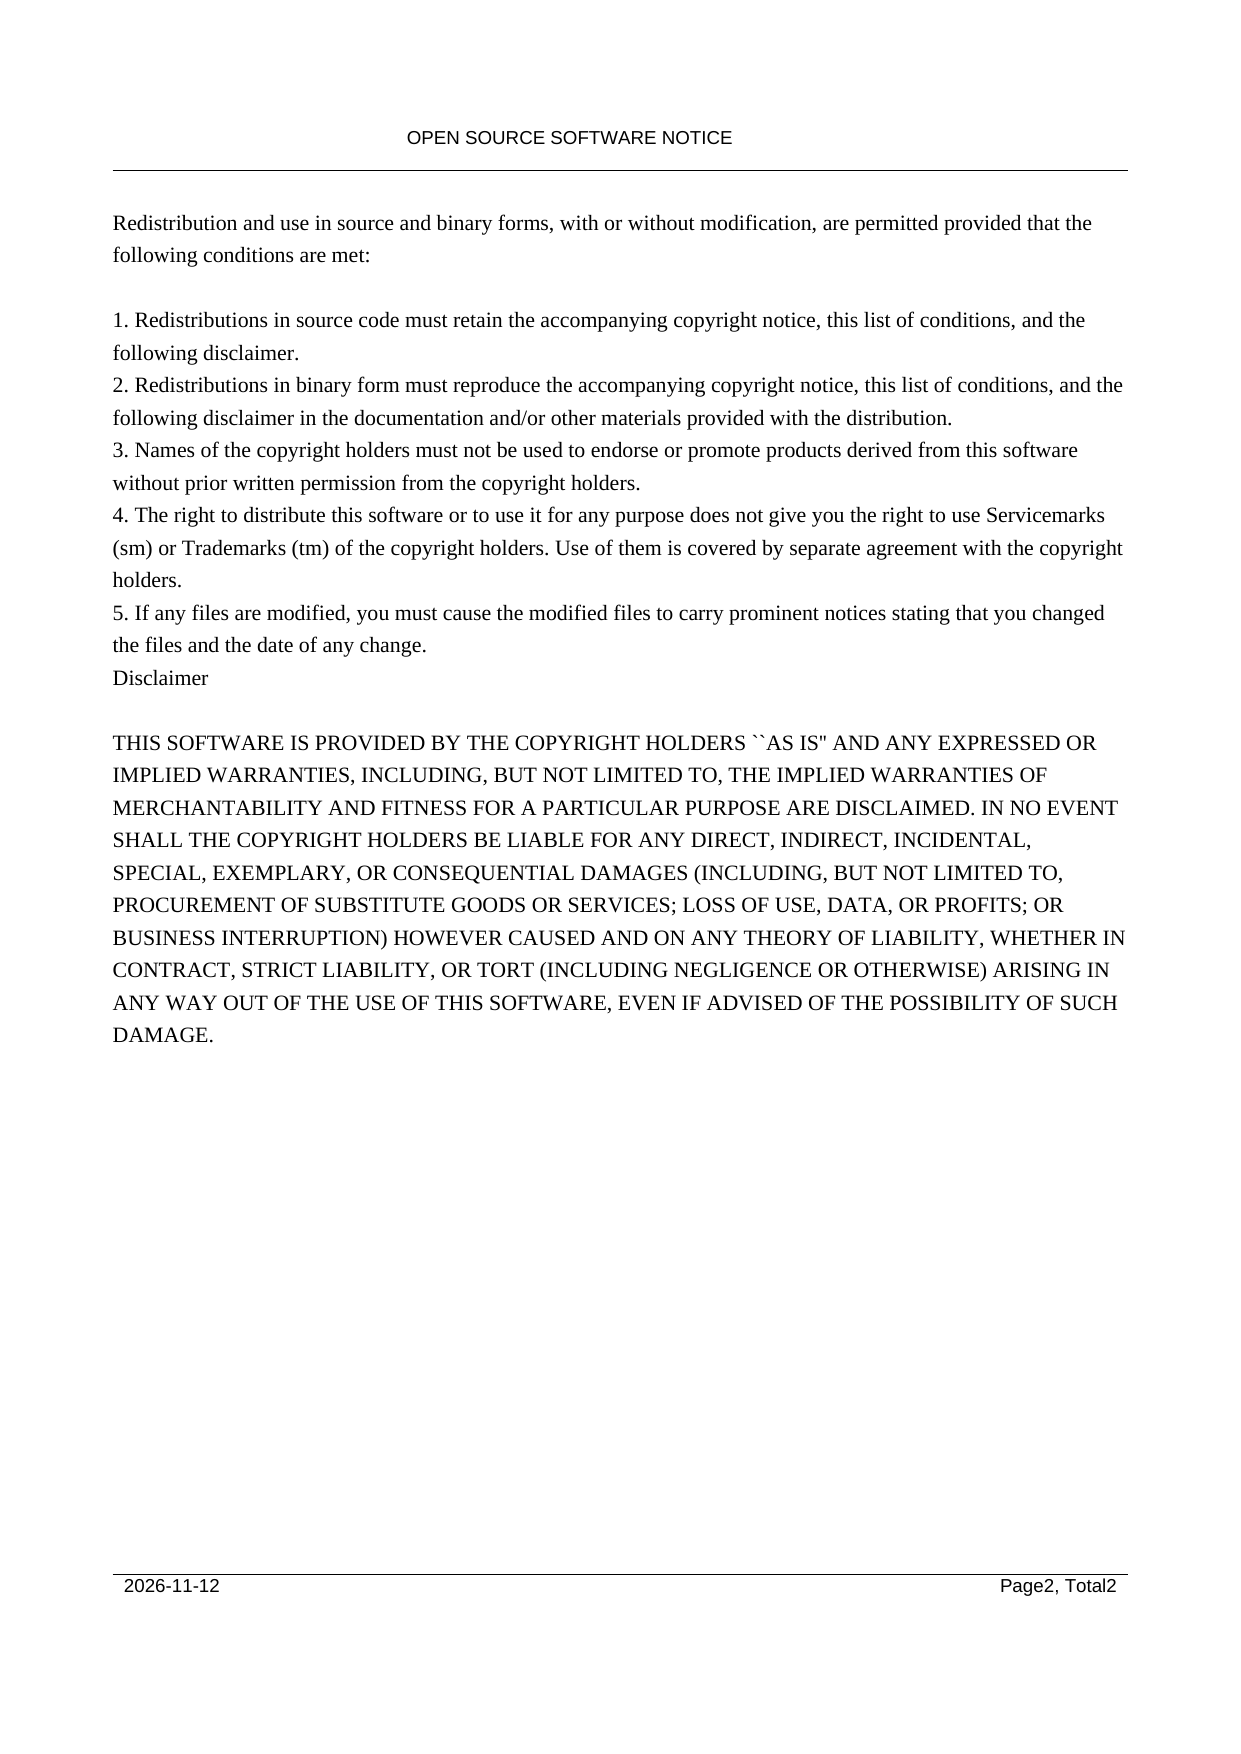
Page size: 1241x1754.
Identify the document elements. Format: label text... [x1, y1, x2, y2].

text 3. Names of the copyright holders must not be used to endorse or promote products derived from this software without prior written permission from the copyright holders. [112, 434, 1128, 499]
text 5. If any files are modified, you must cause the modified files to carry prominent notices stating that you changed the files and the date of any change. [112, 596, 1128, 661]
text Redistribution and use in source and binary forms, with or without modification, are permitted provided that the following conditions are met: [112, 206, 1128, 271]
text 2. Redistributions in binary form must reproduce the accompanying copyright notice, this list of conditions, and the following disclaimer in the documentation and/or other materials provided with the distribution. [112, 369, 1128, 434]
text 1. Redistributions in source code must retain the accompanying copyright notice, this list of conditions, and the following disclaimer. [112, 304, 1128, 369]
text THIS SOFTWARE IS PROVIDED BY THE COPYRIGHT HOLDERS ``AS IS'' AND ANY EXPRESSED OR IMPLIED WARRANTIES, INCLUDING, BUT NOT LIMITED TO, THE IMPLIED WARRANTIES OF MERCHANTABILITY AND FITNESS FOR A PARTICULAR PURPOSE ARE DISCLAIMED. IN NO EVENT SHALL THE COPYRIGHT HOLDERS BE LIABLE FOR ANY DIRECT, INDIRECT, INCIDENTAL, SPECIAL, EXEMPLARY, OR CONSEQUENTIAL DAMAGES (INCLUDING, BUT NOT LIMITED TO, PROCUREMENT OF SUBSTITUTE GOODS OR SERVICES; LOSS OF USE, DATA, OR PROFITS; OR BUSINESS INTERRUPTION) HOWEVER CAUSED AND ON ANY THEORY OF LIABILITY, WHETHER IN CONTRACT, STRICT LIABILITY, OR TORT (INCLUDING NEGLIGENCE OR OTHERWISE) ARISING IN ANY WAY OUT OF THE USE OF THIS SOFTWARE, EVEN IF ADVISED OF THE POSSIBILITY OF SUCH DAMAGE. [112, 726, 1128, 1051]
text 4. The right to distribute this software or to use it for any purpose does not give you the right to use Servicemarks (sm) or Trademarks (tm) of the copyright holders. Use of them is covered by separate agreement with the copyright holders. [112, 499, 1128, 596]
text Disclaimer [112, 661, 1128, 694]
